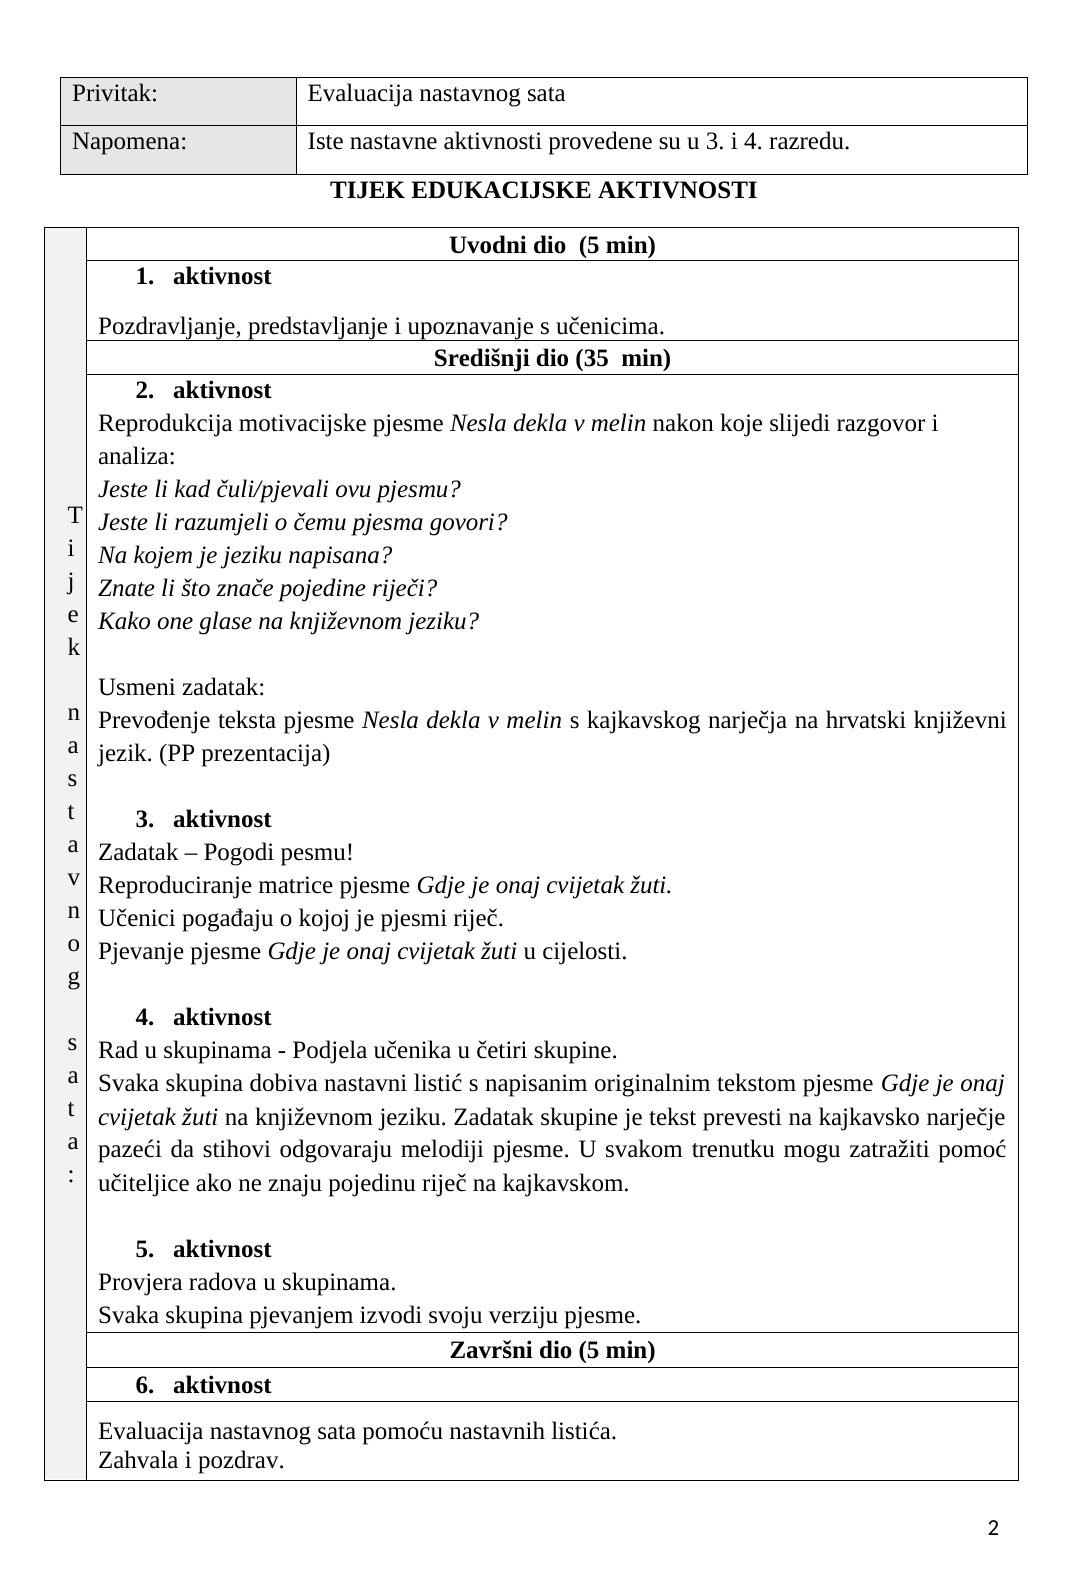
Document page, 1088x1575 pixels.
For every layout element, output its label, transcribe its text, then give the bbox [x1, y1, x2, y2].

table_cell Privitak: [61, 78, 296, 125]
table_cell Evaluacija nastavnog sata [297, 78, 1027, 125]
table_cell Iste nastavne aktivnosti provedene su u 3. i 4. razredu. [297, 126, 1027, 174]
table_cell Evaluacija nastavnog sata pomoću nastavnih listića. Zahvala i pozdrav. [87, 1402, 1018, 1479]
table_cell aktivnost [87, 1368, 1018, 1401]
table_cell Napomena: [61, 126, 296, 174]
table_cell Završni dio (5 min) [87, 1333, 1018, 1367]
text TIJEK EDUKACIJSKE AKTIVNOSTI [89, 175, 999, 204]
table_cell Središnji dio (35 min) [87, 341, 1018, 374]
table_header Uvodni dio (5 min) [87, 228, 1018, 260]
table_cell aktivnost Reprodukcija motivacijske pjesme Nesla dekla v melin nakon koje slijedi razgovor i analiza: Jeste li kad čuli/pjevali ovu pjesmu? Jeste li razumjeli o čemu pjesma govori? Na kojem je jeziku napisana? Znate li što znače pojedine riječi? Kako one glase na književnom jeziku? Usmeni zadatak: Prevođenje teksta pjesme Nesla dekla v melin s kajkavskog narječja na hrvatski književni jezik. (PP prezentacija) aktivnost Zadatak – Pogodi pesmu! Reproduciranje matrice pjesme Gdje je onaj cvijetak žuti. Učenici pogađaju o kojoj je pjesmi riječ. Pjevanje pjesme Gdje je onaj cvijetak žuti u cijelosti. aktivnost Rad u skupinama - Podjela učenika u četiri skupine. Svaka skupina dobiva nastavni listić s napisanim originalnim tekstom pjesme Gdje je onaj cvijetak žuti na književnom jeziku. Zadatak skupine je tekst prevesti na kajkavsko narječje pazeći da stihovi odgovaraju melodiji pjesme. U svakom trenutku mogu zatražiti pomoć učiteljice ako ne znaju pojedinu riječ na kajkavskom. aktivnost Provjera radova u skupinama. Svaka skupina pjevanjem izvodi svoju verziju pjesme. [87, 375, 1018, 1332]
table_header Tijek nastavnog sata: [45, 228, 86, 1479]
table_cell aktivnost Pozdravljanje, predstavljanje i upoznavanje s učenicima. [87, 261, 1018, 340]
